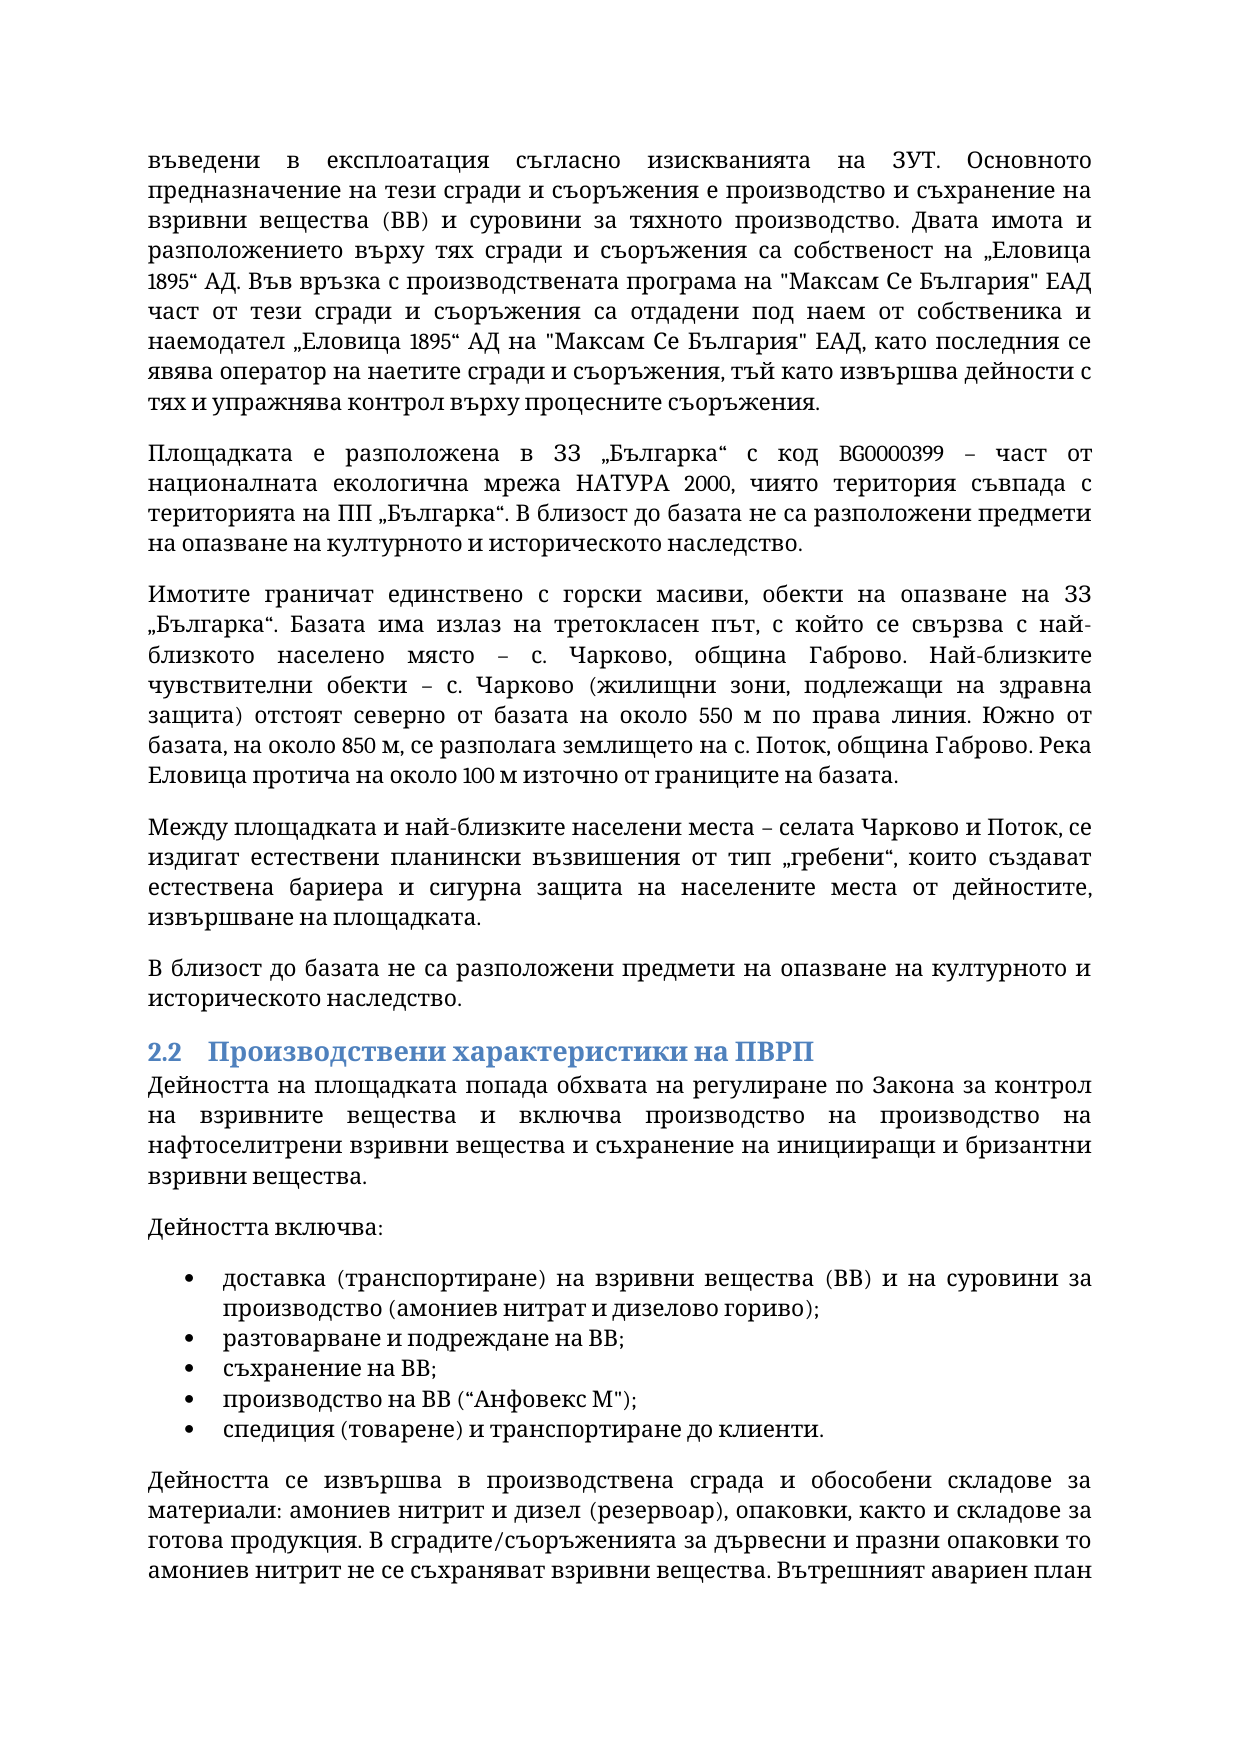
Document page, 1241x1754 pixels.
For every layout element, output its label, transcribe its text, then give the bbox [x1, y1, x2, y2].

text Между площадката и най-близките населени места – селата Чарково и Поток, се издигат естествени планински възвишения от тип „гребени“, които създават естествена бариера и сигурна защита на населените места от дейностите, извършване на площадката. [148, 814, 1093, 931]
list разтоварване и подреждане на ВВ; [185, 1326, 1093, 1352]
text Дейността включва: [148, 1214, 1093, 1241]
list доставка (транспортиране) на взривни вещества (ВВ) и на суровини за производство (амониев нитрат и дизелово гориво); [185, 1266, 1093, 1322]
subtitle Производствени характеристики на ПВРП [148, 1037, 1093, 1068]
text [148, 1468, 1093, 1585]
text Площадката е разположена в ЗЗ „Българка“ с код BG0000399 – част от националната екологична мрежа НАТУРА 2000, чиято територия съвпада с територията на ПП „Българка“. В близост до базата не са разположени предмети на опазване на културното и историческото наследство. [148, 440, 1093, 557]
text Имотите граничат единствено с горски масиви, обекти на опазване на ЗЗ „Българка“. Базата има излаз на третокласен път, с който се свързва с най-близкото населено място – с. Чарково, община Габрово. Най-близките чувствителни обекти – с. Чарково (жилищни зони, подлежащи на здравна защита) отстоят северно от базата на около 550 м по права линия. Южно от базата, на около 850 м, се разполага землището на с. Поток, община Габрово. Река Еловица протича на около 100 м източно от границите на базата. [148, 582, 1093, 789]
text Дейността на площадката попада обхвата на регулиране по Закона за контрол на взривните вещества и включва производство на производство на нафтоселитрени взривни вещества и съхранение на иницииращи и бризантни взривни вещества. [148, 1073, 1093, 1190]
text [148, 148, 1093, 416]
list производство на ВВ (“Анфовекс М"); [185, 1386, 1093, 1413]
text В близост до базата не са разположени предмети на опазване на културното и историческото наследство. [148, 956, 1093, 1012]
list спедиция (товарене) и транспортиране до клиенти. [185, 1417, 1093, 1443]
list съхранение на ВВ; [185, 1356, 1093, 1383]
